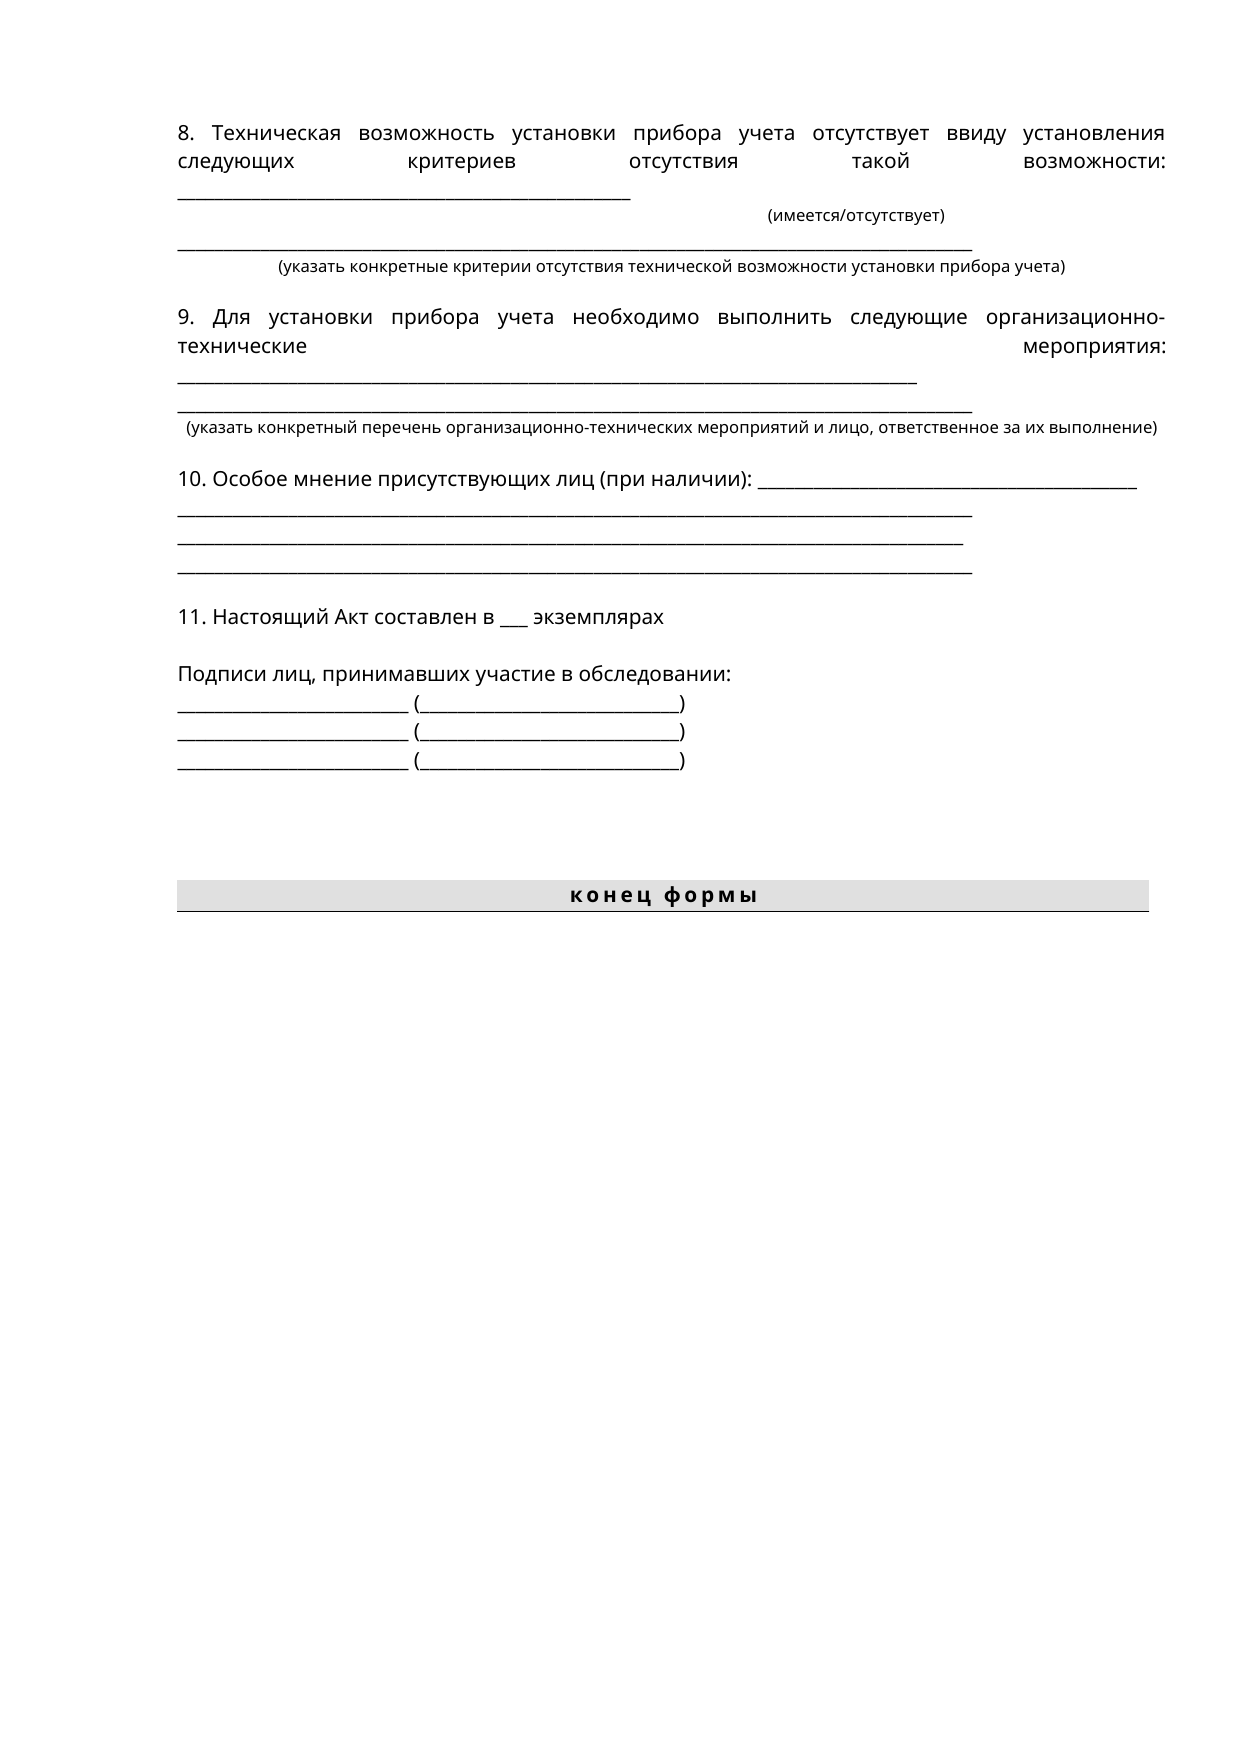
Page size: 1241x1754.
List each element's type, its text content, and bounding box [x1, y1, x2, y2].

text (указать конкретные критерии отсутствия технической возможности установки прибора учета) [177, 254, 1167, 277]
text (имеется/отсутствует) [472, 203, 1167, 226]
text _________________________ (____________________________) [177, 716, 1167, 745]
text 11. Настоящий Акт составлен в ___ экземплярах [177, 602, 1167, 631]
text Подписи лиц, принимавших участие в обследовании: [177, 659, 1167, 688]
text ______________________________________________________________________________________ [177, 492, 1167, 521]
text ______________________________________________________________________________________ [177, 549, 1167, 577]
text (указать конкретный перечень организационно-технических мероприятий и лицо, ответственное за их выполнение) [177, 416, 1167, 439]
text конец формы [177, 880, 1149, 911]
text 8. Техническая возможность установки прибора учета отсутствует ввиду установления следующих критериев отсутствия такой возможности: _________________________________________________ [177, 118, 1167, 203]
text _____________________________________________________________________________________ [177, 521, 1167, 549]
text ______________________________________________________________________________________ [177, 226, 1167, 254]
text 10. Особое мнение присутствующих лиц (при наличии): _________________________________________ [177, 464, 1167, 492]
text 9. Для установки прибора учета необходимо выполнить следующие организационно-технические мероприятия: ________________________________________________________________________________ [177, 302, 1167, 388]
text _________________________ (____________________________) [177, 745, 1167, 773]
text _________________________ (____________________________) [177, 688, 1167, 716]
text ______________________________________________________________________________________ [177, 388, 1167, 416]
